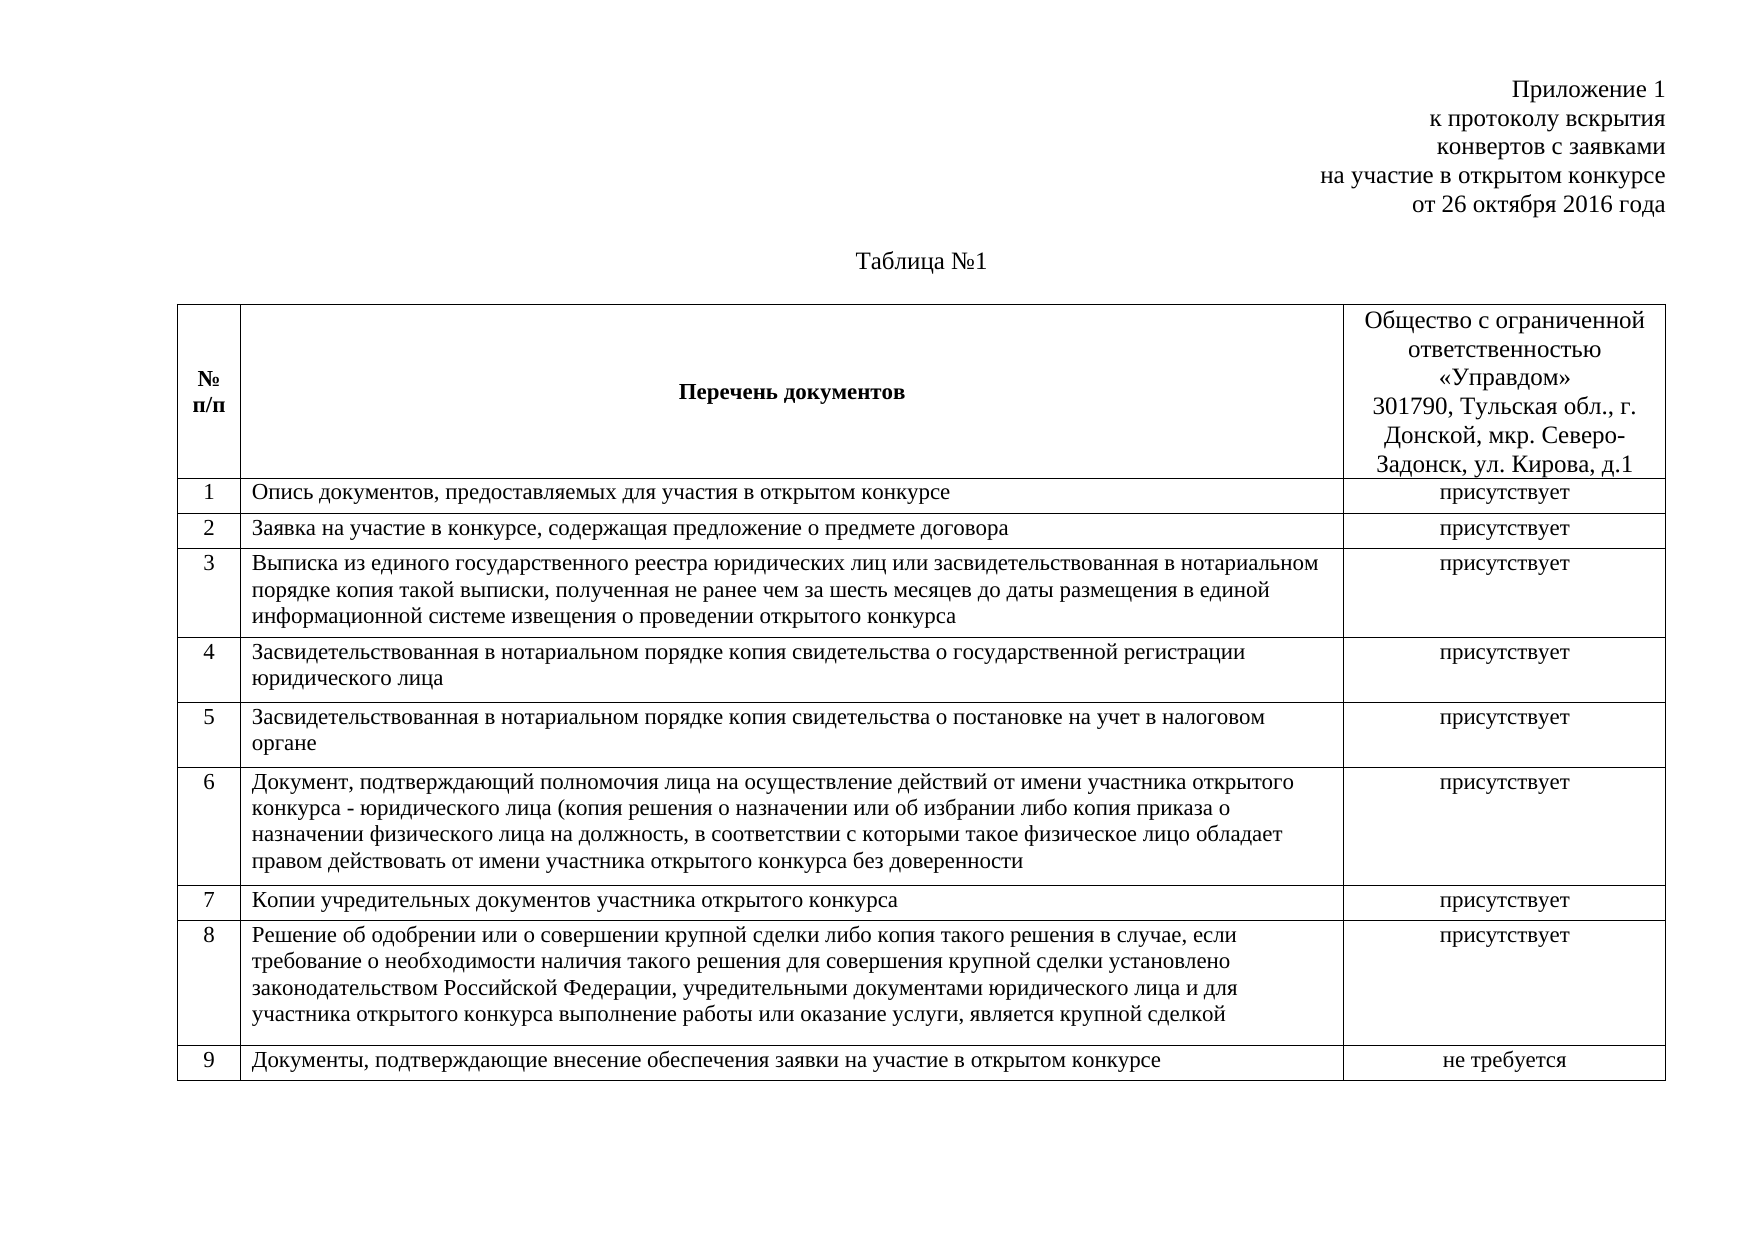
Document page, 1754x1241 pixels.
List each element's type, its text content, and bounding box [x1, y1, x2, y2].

table_cell присутствует [1344, 886, 1665, 920]
table_cell 7 [178, 886, 240, 920]
table_cell 6 [178, 768, 240, 884]
table_header Перечень документов [241, 305, 1343, 477]
table_cell Заявка на участие в конкурсе, содержащая предложение о предмете договора [241, 514, 1343, 548]
table_cell Копии учредительных документов участника открытого конкурса [241, 886, 1343, 920]
table_cell присутствует [1344, 703, 1665, 767]
table_cell присутствует [1344, 514, 1665, 548]
table_cell 2 [178, 514, 240, 548]
table_cell Засвидетельствованная в нотариальном порядке копия свидетельства о постановке на учет в налоговом органе [241, 703, 1343, 767]
table_cell присутствует [1344, 921, 1665, 1044]
text от 26 октября 2016 года [960, 189, 1665, 218]
table_cell 3 [178, 549, 240, 637]
table_cell Выписка из единого государственного реестра юридических лиц или засвидетельствованная в нотариальном порядке копия такой выписки, полученная не ранее чем за шесть месяцев до даты размещения в единой информационной системе извещения о проведении открытого конкурса [241, 549, 1343, 637]
table_cell 4 [178, 638, 240, 702]
table_header № п/п [178, 305, 240, 477]
table_cell присутствует [1344, 638, 1665, 702]
table_cell 1 [178, 479, 240, 513]
table_cell присутствует [1344, 479, 1665, 513]
table_header Общество с ограниченной ответственностью «Управдом» 301790, Тульская обл., г. Донской, мкр. Северо-Задонск, ул. Кирова, д.1 [1344, 305, 1665, 477]
table_cell присутствует [1344, 549, 1665, 637]
text Таблица №1 [177, 246, 1665, 275]
text к протоколу вскрытия [960, 103, 1665, 131]
table_cell Решение об одобрении или о совершении крупной сделки либо копия такого решения в случае, если требование о необходимости наличия такого решения для совершения крупной сделки установлено законодательством Российской Федерации, учредительными документами юридического лица и для участника открытого конкурса выполнение работы или оказание услуги, является крупной сделкой [241, 921, 1343, 1044]
table_cell Документ, подтверждающий полномочия лица на осуществление действий от имени участника открытого конкурса - юридического лица (копия решения о назначении или об избрании либо копия приказа о назначении физического лица на должность, в соответствии с которыми такое физическое лицо обладает правом действовать от имени участника открытого конкурса без доверенности [241, 768, 1343, 884]
table_cell 9 [178, 1046, 240, 1080]
table_cell 5 [178, 703, 240, 767]
text Приложение 1 [960, 74, 1665, 103]
table_cell 8 [178, 921, 240, 1044]
text конвертов с заявками [960, 131, 1665, 160]
table_cell не требуется [1344, 1046, 1665, 1080]
table_cell Документы, подтверждающие внесение обеспечения заявки на участие в открытом конкурсе [241, 1046, 1343, 1080]
table_cell присутствует [1344, 768, 1665, 884]
table_cell Засвидетельствованная в нотариальном порядке копия свидетельства о государственной регистрации юридического лица [241, 638, 1343, 702]
table_cell Опись документов, предоставляемых для участия в открытом конкурсе [241, 479, 1343, 513]
text на участие в открытом конкурсе [960, 160, 1665, 189]
